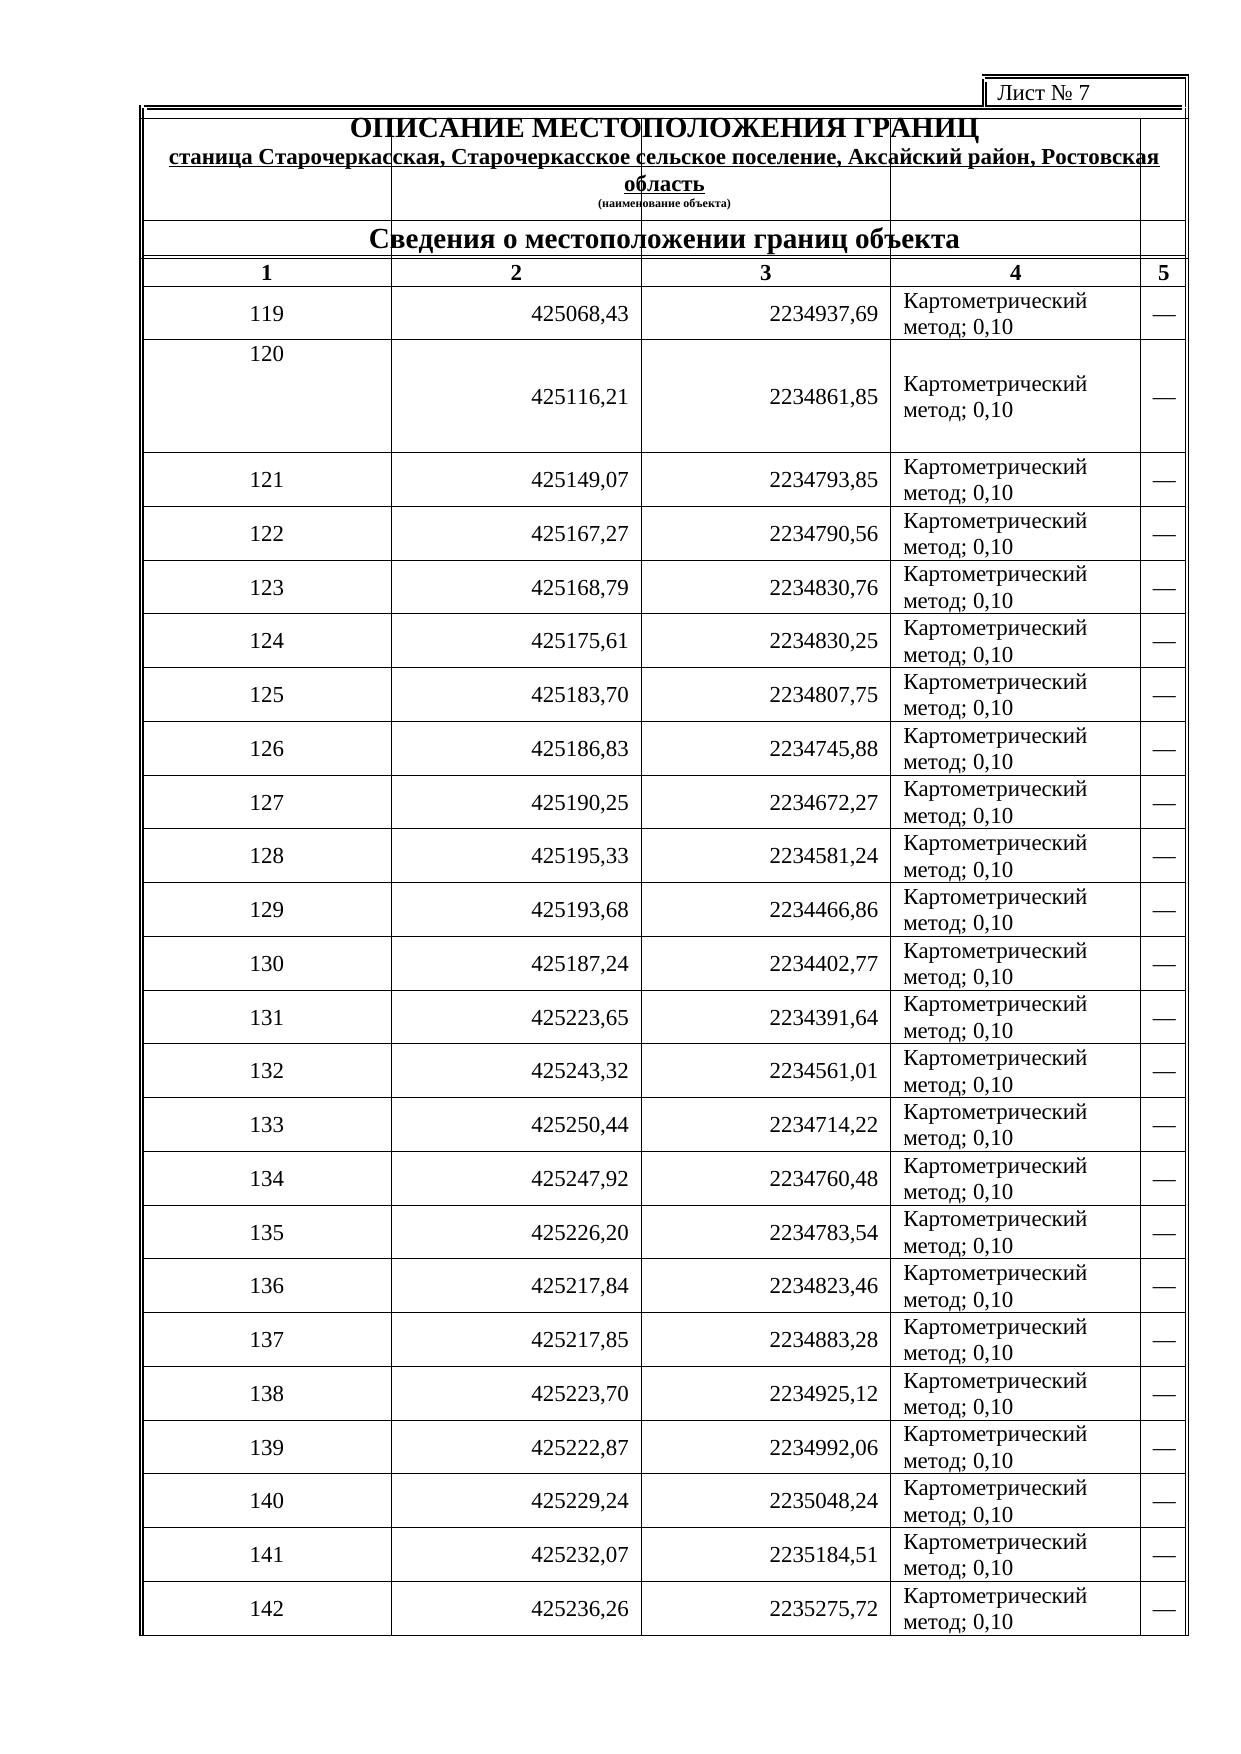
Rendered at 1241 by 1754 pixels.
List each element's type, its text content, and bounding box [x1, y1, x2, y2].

table_cell 425195,33 [392, 829, 641, 882]
table_cell — [1141, 1474, 1185, 1527]
table_cell Картометрический метод; 0,10 [891, 287, 1140, 339]
table_cell Картометрический метод; 0,10 [891, 722, 1140, 774]
table_cell 128 [144, 829, 391, 882]
table_cell Картометрический метод; 0,10 [891, 507, 1140, 559]
table_header 5 [1141, 259, 1185, 286]
table_cell — [1141, 1528, 1185, 1581]
table_cell 119 [144, 287, 391, 339]
table_cell 2235184,51 [642, 1528, 890, 1581]
table_cell Картометрический метод; 0,10 [891, 614, 1140, 667]
table_cell 2234391,64 [642, 991, 890, 1043]
table_cell 125 [144, 668, 391, 721]
table_cell Картометрический метод; 0,10 [891, 1259, 1140, 1312]
table_cell Картометрический метод; 0,10 [891, 776, 1140, 828]
table_cell 2234402,77 [642, 937, 890, 989]
table_cell 2235048,24 [642, 1474, 890, 1527]
table_cell 122 [144, 507, 391, 559]
table_cell 2234561,01 [642, 1044, 890, 1097]
table_cell 2234925,12 [642, 1367, 890, 1419]
table_cell — [1141, 937, 1185, 989]
table_cell 2234672,27 [642, 776, 890, 828]
table_cell Картометрический метод; 0,10 [891, 937, 1140, 989]
table_cell 425190,25 [392, 776, 641, 828]
table_cell 130 [144, 937, 391, 989]
table_cell 425222,87 [392, 1421, 641, 1473]
table_cell — [1141, 340, 1185, 452]
table_cell 2234883,28 [642, 1313, 890, 1366]
table_cell — [1141, 561, 1185, 613]
table_cell 141 [144, 1528, 391, 1581]
table_cell 425187,24 [392, 937, 641, 989]
table_cell 425116,21 [392, 340, 641, 452]
table_cell Картометрический метод; 0,10 [891, 1582, 1140, 1634]
table_header 1 [144, 221, 391, 255]
table_cell 425223,65 [392, 991, 641, 1043]
table_cell 135 [144, 1206, 391, 1258]
table_cell — [1141, 991, 1185, 1043]
table_cell 425217,84 [392, 1259, 641, 1312]
table_cell 134 [144, 1152, 391, 1204]
table_cell 425149,07 [392, 453, 641, 506]
table_cell Картометрический метод; 0,10 [891, 883, 1140, 936]
table_cell 124 [144, 614, 391, 667]
table_cell 140 [144, 1474, 391, 1527]
table_cell Картометрический метод; 0,10 [891, 1206, 1140, 1258]
table_cell — [1141, 1206, 1185, 1258]
table_cell 2234745,88 [642, 722, 890, 774]
table_cell Картометрический метод; 0,10 [891, 1528, 1140, 1581]
table_cell 425226,20 [392, 1206, 641, 1258]
table_header 4 [891, 221, 1140, 255]
table_cell — [1141, 1313, 1185, 1366]
table_cell Картометрический метод; 0,10 [891, 1152, 1140, 1204]
table_cell 127 [144, 776, 391, 828]
table_cell 2234760,48 [642, 1152, 890, 1204]
table_cell 142 [144, 1582, 391, 1634]
table_cell Картометрический метод; 0,10 [891, 1474, 1140, 1527]
table_header 3 [642, 259, 890, 286]
table_header 5 [1141, 119, 1185, 220]
table_cell 121 [144, 453, 391, 506]
table_cell — [1141, 1152, 1185, 1204]
table_cell 139 [144, 1421, 391, 1473]
table_header 2 [392, 167, 641, 220]
table_header 4 [891, 259, 1140, 286]
table_cell — [1141, 1098, 1185, 1151]
table_cell — [1141, 776, 1185, 828]
table_header 1 [144, 119, 391, 220]
table_cell — [1141, 1259, 1185, 1312]
table_cell — [1141, 614, 1185, 667]
table_cell 2234793,85 [642, 453, 890, 506]
table_header 2 [392, 221, 641, 255]
table_cell Картометрический метод; 0,10 [891, 1367, 1140, 1419]
table_cell — [1141, 722, 1185, 774]
table_cell 2234830,76 [642, 561, 890, 613]
table_cell Картометрический метод; 0,10 [891, 1313, 1140, 1366]
table_header 2 [392, 119, 641, 166]
table_cell 425250,44 [392, 1098, 641, 1151]
table_cell 2234783,54 [642, 1206, 890, 1258]
table_cell 425167,27 [392, 507, 641, 559]
table_cell Картометрический метод; 0,10 [891, 1044, 1140, 1097]
table_cell 425247,92 [392, 1152, 641, 1204]
table_cell 2234466,86 [642, 883, 890, 936]
table_cell Картометрический метод; 0,10 [891, 340, 1140, 452]
table_cell — [1141, 829, 1185, 882]
table_header 2 [392, 259, 641, 286]
table_cell 2234581,24 [642, 829, 890, 882]
table_header 1 [144, 259, 391, 286]
table_cell 2234861,85 [642, 340, 890, 452]
table_cell — [1141, 507, 1185, 559]
table_header 4 [891, 119, 1140, 166]
table_cell Картометрический метод; 0,10 [891, 453, 1140, 506]
table_header 3 [642, 221, 890, 255]
table_cell 425193,68 [392, 883, 641, 936]
table_cell — [1141, 668, 1185, 721]
table_cell 2234807,75 [642, 668, 890, 721]
table_cell 120 [144, 340, 391, 452]
table_cell 425168,79 [392, 561, 641, 613]
table_cell Картометрический метод; 0,10 [891, 829, 1140, 882]
table_cell Картометрический метод; 0,10 [891, 991, 1140, 1043]
table_cell — [1141, 1421, 1185, 1473]
table_cell 2234714,22 [642, 1098, 890, 1151]
table_cell Картометрический метод; 0,10 [891, 1098, 1140, 1151]
table_cell — [1141, 453, 1185, 506]
table_cell 136 [144, 1259, 391, 1312]
table_cell 2234823,46 [642, 1259, 890, 1312]
table_cell 123 [144, 561, 391, 613]
table_cell 2234937,69 [642, 287, 890, 339]
table_cell 2234992,06 [642, 1421, 890, 1473]
table_cell 425068,43 [392, 287, 641, 339]
table_header 3 [642, 167, 890, 220]
table_cell — [1141, 287, 1185, 339]
table_cell — [1141, 1044, 1185, 1097]
table_cell 2234830,25 [642, 614, 890, 667]
table_cell 2235275,72 [642, 1582, 890, 1634]
table_cell 425229,24 [392, 1474, 641, 1527]
table_cell 2234790,56 [642, 507, 890, 559]
table_cell 425183,70 [392, 668, 641, 721]
table_cell 131 [144, 991, 391, 1043]
table_cell 137 [144, 1313, 391, 1366]
table_cell 425223,70 [392, 1367, 641, 1419]
table_cell 425175,61 [392, 614, 641, 667]
table_cell — [1141, 1367, 1185, 1419]
table_cell 425232,07 [392, 1528, 641, 1581]
table_cell 133 [144, 1098, 391, 1151]
table_cell Картометрический метод; 0,10 [891, 561, 1140, 613]
table_cell 126 [144, 722, 391, 774]
table_cell — [1141, 1582, 1185, 1634]
table_cell 425243,32 [392, 1044, 641, 1097]
table_cell — [1141, 883, 1185, 936]
table_cell 425186,83 [392, 722, 641, 774]
table_cell 129 [144, 883, 391, 936]
table_cell 425217,85 [392, 1313, 641, 1366]
table_cell Картометрический метод; 0,10 [891, 1421, 1140, 1473]
table_cell 138 [144, 1367, 391, 1419]
table_header 5 [1141, 221, 1185, 255]
table_cell 425236,26 [392, 1582, 641, 1634]
table_header 4 [891, 167, 1140, 220]
table_header 3 [642, 119, 890, 166]
table_cell 132 [144, 1044, 391, 1097]
table_cell Картометрический метод; 0,10 [891, 668, 1140, 721]
